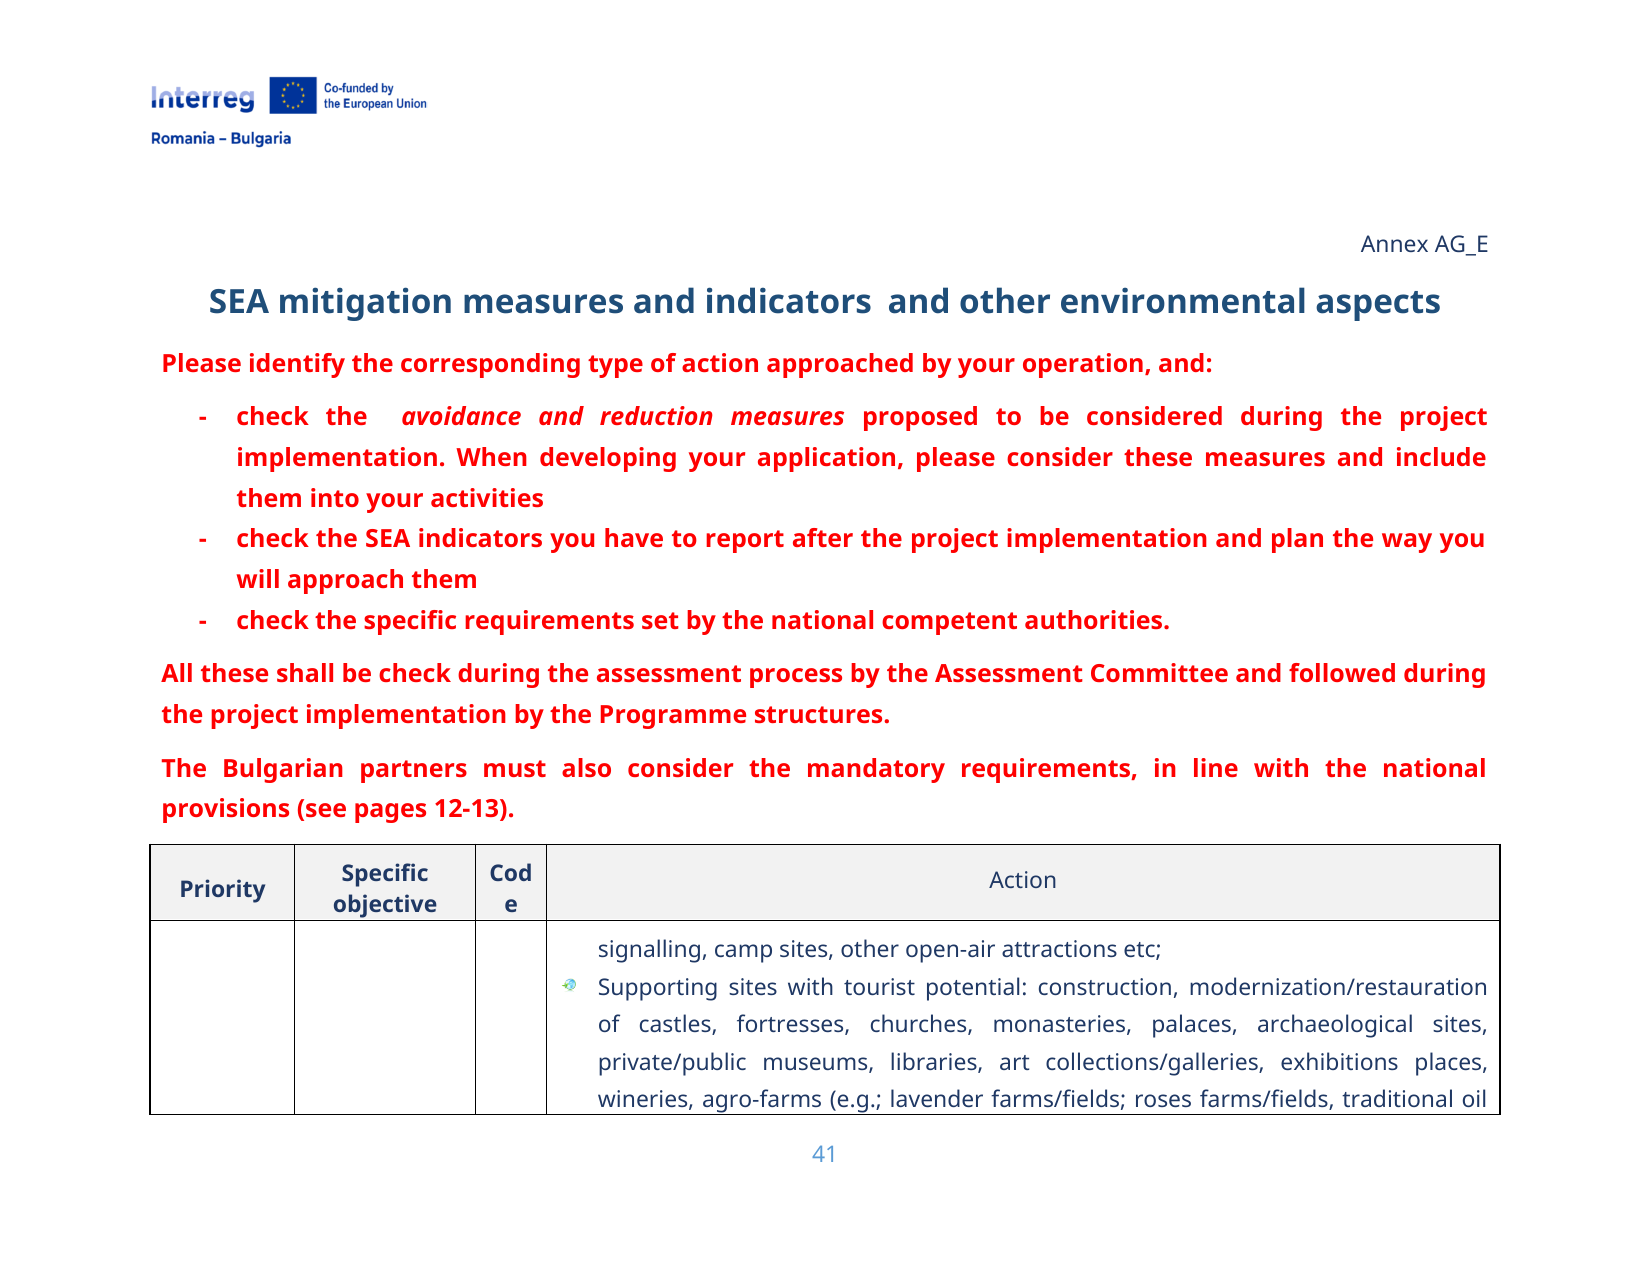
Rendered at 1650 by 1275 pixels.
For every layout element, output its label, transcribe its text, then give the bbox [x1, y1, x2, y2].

table_cell Specific objective [295, 845, 475, 919]
table_cell Supporting tourism activities, connected sectors and industries Investments in economic competitiveness of local businesses including, but not limited to: construction/ modernisation of productive facilities; supply of relevant equipment; adoption of digital technologies etc; Set-up of natural sites for economic use: trails / paths, waste disposal, security, signalling, camp sites, other open-air attractions etc; Supporting sites with tourist potential: construction, modernization/restauration of castles, fortresses, churches, monasteries, palaces, archaeological sites, private/public museums, libraries, art collections/galleries, exhibitions places, wineries, agro-farms (e.g.; lavender farms/fields; roses farms/fields, traditional oil factories, sheepfolds), adventure parks, open air attractions etc; Creating common historical, natural and cultural heritage products and services, expanding and improving services, targeting new markets and creating jobs in the cross-border area, including by setting up on-site and on-line shops, especially for traditional / local products (local food, bread, wine, cheese, rose, lavender, honey etc.), including the related tourist infrastructure, access and links to the tourist sites; Support for local and regional actors to valorise potentially valuable touristic objectives /sites / experiences, including by creating sustainable tourism trails, or developing quality labels for excellence in services, promoting and marketing the touristic offer etc. taking advantage of social media trends – such as “insta-tourism”, is also encouraged; Training of staff, particularly digital skills. [547, 921, 1499, 1114]
table_cell [476, 921, 546, 1114]
picture [561, 978, 576, 995]
table_cell Code [476, 845, 546, 919]
table_header Annex AG_E SEA mitigation measures and indicators and other environmental aspects Please identify the corresponding type of action approached by your operation, and: check the avoidance and reduction measures proposed to be considered during the project implementation. When developing your application, please consider these measures and include them into your activities check the SEA indicators you have to report after the project implementation and plan the way you will approach them check the specific requirements set by the national competent authorities. All these shall be check during the assessment process by the Assessment Committee and followed during the project implementation by the Programme structures. The Bulgarian partners must also consider the mandatory requirements, in line with the national provisions (see pages 12-13). [150, 216, 1500, 843]
picture [150, 75, 428, 154]
table_cell Priority [151, 845, 294, 919]
table_cell Action [547, 845, 1499, 919]
